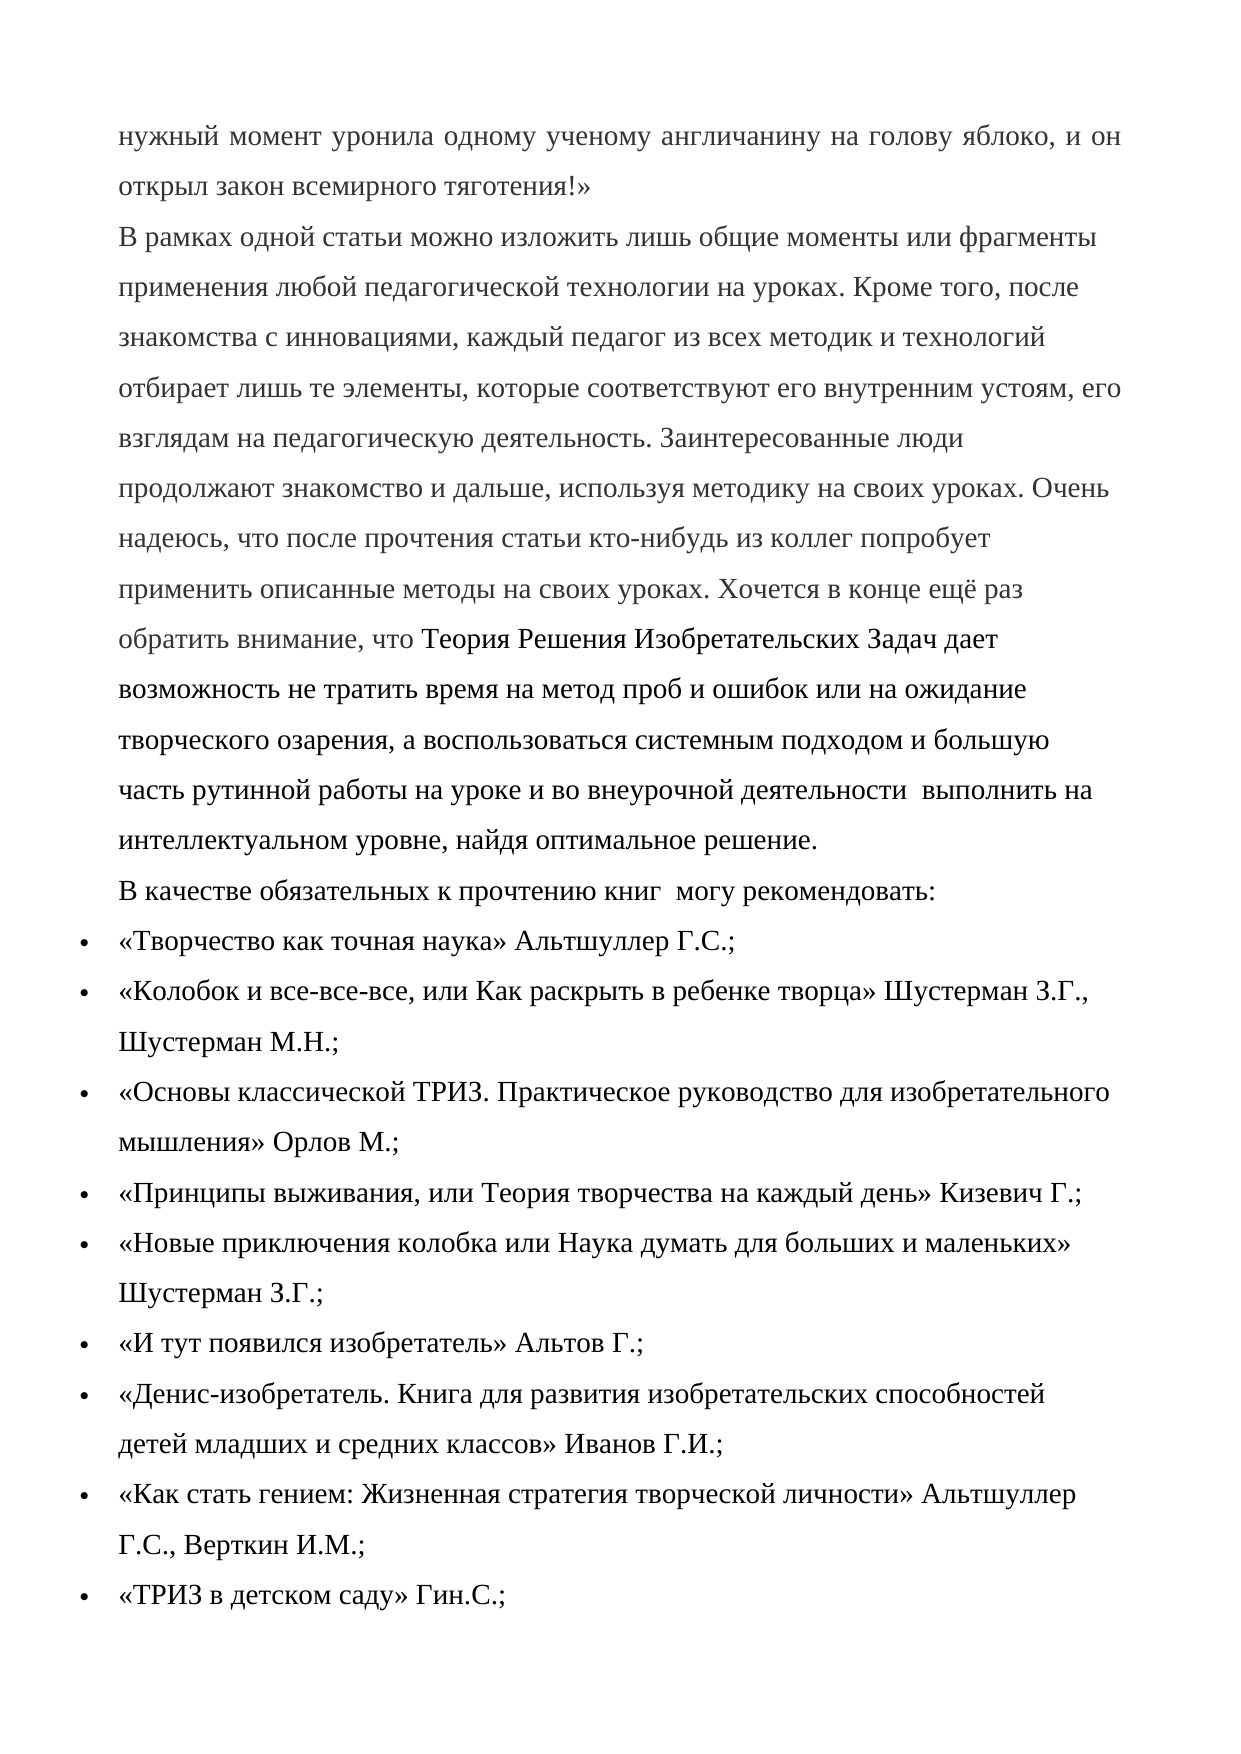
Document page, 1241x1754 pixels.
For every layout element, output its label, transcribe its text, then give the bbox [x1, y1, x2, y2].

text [118, 118, 1122, 202]
list «Принципы выживания, или Теория творчества на каждый день» Кизевич Г.; [81, 1175, 1122, 1208]
list «Основы классической ТРИЗ. Практическое руководство для изобретательного мышления» Орлов М.; [81, 1074, 1122, 1158]
list «Как стать гением: Жизненная стратегия творческой личности» Альтшуллер Г.С., Верткин И.М.; [81, 1477, 1122, 1560]
list «Колобок и все-все-все, или Как раскрыть в ребенке творца» Шустерман З.Г., Шустерман М.Н.; [81, 973, 1122, 1057]
list «Творчество как точная наука» Альтшуллер Г.С.; [81, 923, 1122, 957]
text В рамках одной статьи можно изложить лишь общие моменты или фрагменты применения любой педагогической технологии на уроках. Кроме того, после знакомства с инновациями, каждый педагог из всех методик и технологий отбирает лишь те элементы, которые соответствуют его внутренним устоям, его взглядам на педагогическую деятельность. Заинтересованные люди продолжают знакомство и дальше, используя методику на своих уроках. Очень надеюсь, что после прочтения статьи кто-нибудь из коллег попробует применить описанные методы на своих уроках. Хочется в конце ещё раз обратить внимание, что Теория Решения Изобретательских Задач дает возможность не тратить время на метод проб и ошибок или на ожидание творческого озарения, а воспользоваться системным подходом и большую часть рутинной работы на уроке и во внеурочной деятельности выполнить на интеллектуальном уровне, найдя оптимальное решение. [118, 219, 1122, 856]
list «Новые приключения колобка или Наука думать для больших и маленьких» Шустерман З.Г.; [81, 1225, 1122, 1309]
list «ТРИЗ в детском саду» Гин.С.; [81, 1577, 1122, 1611]
text В качестве обязательных к прочтению книг могу рекомендовать: [118, 873, 1122, 906]
list «Денис-изобретатель. Книга для развития изобретательских способностей детей младших и средних классов» Иванов Г.И.; [81, 1376, 1122, 1460]
list «И тут появился изобретатель» Альтов Г.; [81, 1326, 1122, 1359]
